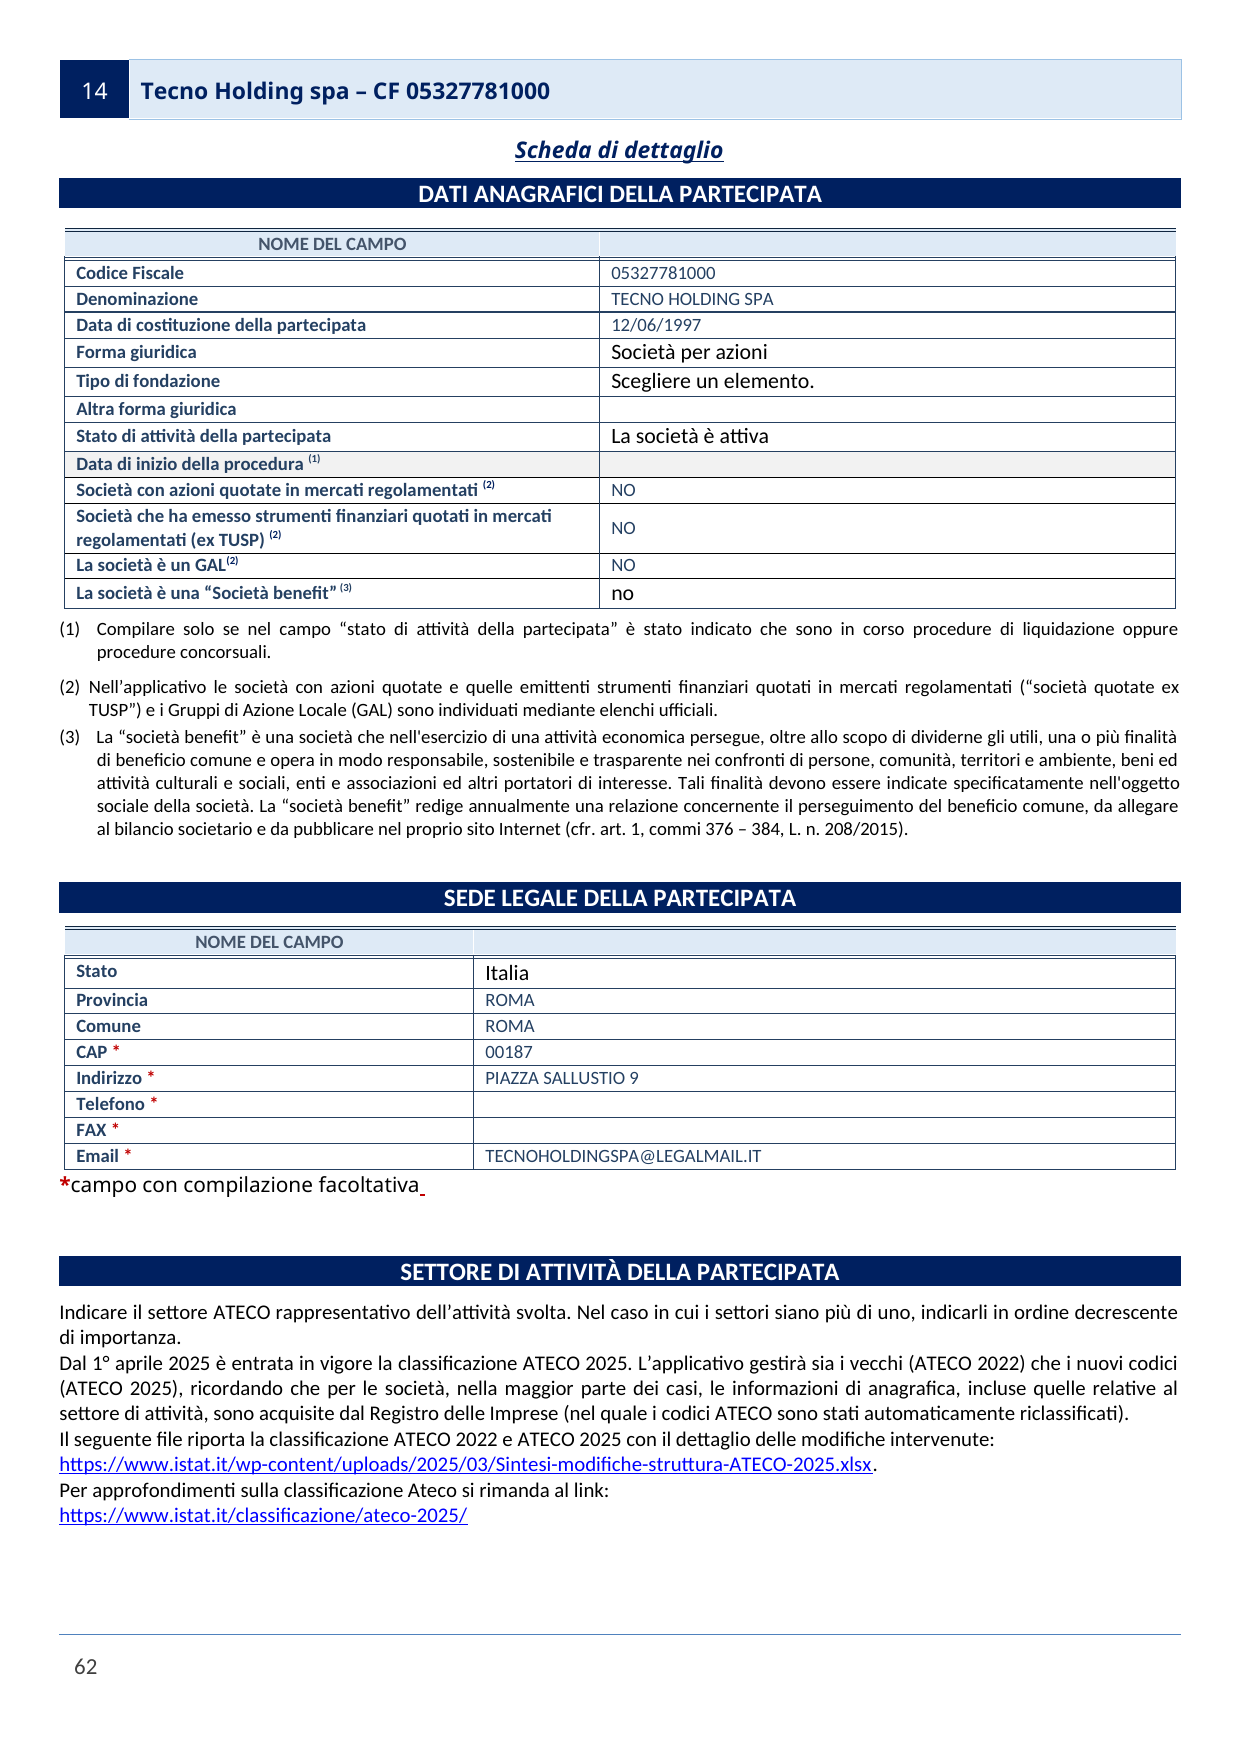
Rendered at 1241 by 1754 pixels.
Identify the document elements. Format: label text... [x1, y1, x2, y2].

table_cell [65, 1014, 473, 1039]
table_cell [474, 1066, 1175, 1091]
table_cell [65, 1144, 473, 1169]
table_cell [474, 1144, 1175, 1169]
text SETTORE DI ATTIVITÀ DELLA PARTECIPATA [59, 1256, 1181, 1286]
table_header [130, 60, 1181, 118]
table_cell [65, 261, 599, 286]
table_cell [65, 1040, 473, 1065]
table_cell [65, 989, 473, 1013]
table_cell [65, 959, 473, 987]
text https://www.istat.it/wp-content/uploads/2025/03/Sintesi-modifiche-struttura-ATECO-2025.xlsx. [59, 1451, 1181, 1477]
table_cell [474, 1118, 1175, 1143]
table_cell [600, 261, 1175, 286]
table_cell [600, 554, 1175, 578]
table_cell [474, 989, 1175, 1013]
list Nell’applicativo le società con azioni quotate e quelle emittenti strumenti finanziari quotati in mercati regolamentati (“società quotate ex TUSP”) e i Gruppi di Azione Locale (GAL) sono individuati mediante elenchi ufficiali. [59, 675, 1181, 721]
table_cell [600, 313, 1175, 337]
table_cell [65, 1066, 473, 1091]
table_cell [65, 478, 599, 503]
text *campo con compilazione facoltativa [59, 1170, 1181, 1198]
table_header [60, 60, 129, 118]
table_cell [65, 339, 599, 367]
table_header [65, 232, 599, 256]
text Indicare il settore ATECO rappresentativo dell’attività svolta. Nel caso in cui i settori siano più di uno, indicarli in ordine decrescente di importanza. [59, 1299, 1181, 1350]
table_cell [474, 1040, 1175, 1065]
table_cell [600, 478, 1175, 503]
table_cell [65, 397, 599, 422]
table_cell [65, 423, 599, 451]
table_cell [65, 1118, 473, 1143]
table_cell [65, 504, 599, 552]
list Compilare solo se nel campo “stato di attività della partecipata” è stato indicato che sono in corso procedure di liquidazione oppure procedure concorsuali. [59, 617, 1181, 663]
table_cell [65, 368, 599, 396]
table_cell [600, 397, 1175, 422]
text Il seguente file riporta la classificazione ATECO 2022 e ATECO 2025 con il dettaglio delle modifiche intervenute: [59, 1426, 1181, 1451]
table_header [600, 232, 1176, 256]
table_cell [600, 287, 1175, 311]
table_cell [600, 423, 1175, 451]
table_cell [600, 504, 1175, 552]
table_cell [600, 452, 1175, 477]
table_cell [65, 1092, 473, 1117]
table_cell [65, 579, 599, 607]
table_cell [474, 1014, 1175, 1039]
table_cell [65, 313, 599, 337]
text Dal 1° aprile 2025 è entrata in vigore la classificazione ATECO 2025. L’applicativo gestirà sia i vecchi (ATECO 2022) che i nuovi codici (ATECO 2025), ricordando che per le società, nella maggior parte dei casi, le informazioni di anagrafica, incluse quelle relative al settore di attività, sono acquisite dal Registro delle Imprese (nel quale i codici ATECO sono stati automaticamente riclassificati). [59, 1350, 1181, 1426]
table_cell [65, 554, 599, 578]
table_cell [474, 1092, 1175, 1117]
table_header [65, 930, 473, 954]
text Scheda di dettaglio [59, 132, 1181, 165]
text DATI ANAGRAFICI DELLA PARTECIPATA [59, 178, 1181, 208]
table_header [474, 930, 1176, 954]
text SEDE LEGALE DELLA PARTECIPATA [59, 882, 1181, 913]
text https://www.istat.it/classificazione/ateco-2025/ [59, 1502, 1181, 1528]
list La “società benefit” è una società che nell'esercizio di una attività economica persegue, oltre allo scopo di dividerne gli utili, una o più finalità di beneficio comune e opera in modo responsabile, sostenibile e trasparente nei confronti di persone, comunità, territori e ambiente, beni ed attività culturali e sociali, enti e associazioni ed altri portatori di interesse. Tali finalità devono essere indicate specificatamente nell'oggetto sociale della società. La “società benefit” redige annualmente una relazione concernente il perseguimento del beneficio comune, da allegare al bilancio societario e da pubblicare nel proprio sito Internet (cfr. art. 1, commi 376 – 384, L. n. 208/2015). [59, 725, 1181, 840]
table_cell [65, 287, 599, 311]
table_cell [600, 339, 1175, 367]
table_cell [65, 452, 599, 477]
text Per approfondimenti sulla classificazione Ateco si rimanda al link: [59, 1477, 1181, 1502]
